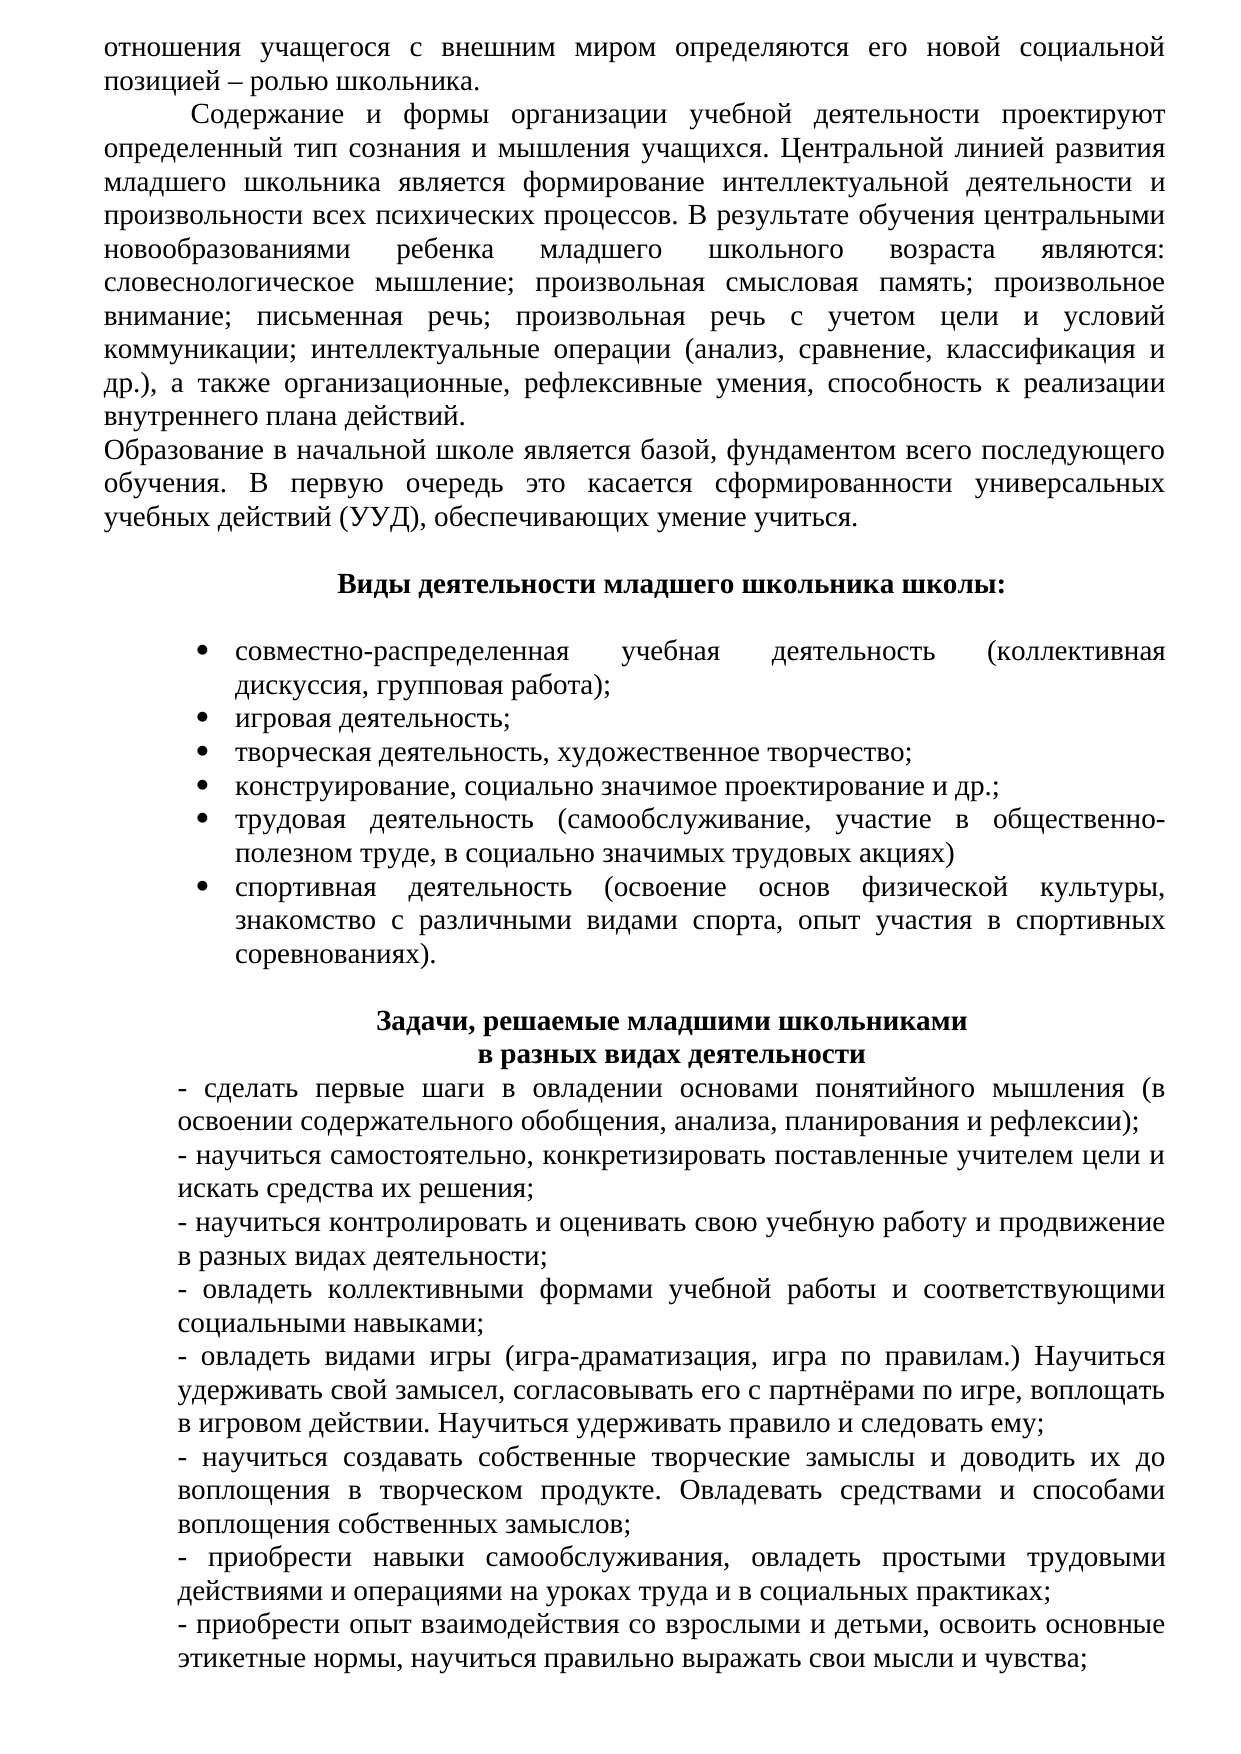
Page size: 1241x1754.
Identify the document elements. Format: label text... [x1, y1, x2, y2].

list спортивная деятельность (освоение основ физической культуры, знакомство с различными видами спорта, опыт участия в спортивных соревнованиях). [197, 869, 1166, 969]
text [103, 29, 1166, 97]
text - овладеть коллективными формами учебной работы и соответствующими социальными навыками; [177, 1271, 1166, 1338]
text в разных видах деятельности [177, 1036, 1166, 1070]
text Виды деятельности младшего школьника школы: [103, 566, 1166, 600]
text Задачи, решаемые младшими школьниками [177, 1003, 1166, 1036]
text - овладеть видами игры (игра-драматизация, игра по правилам.) Научиться удерживать свой замысел, согласовывать его с партнёрами по игре, воплощать в игровом действии. Научиться удерживать правило и следовать ему; [177, 1338, 1166, 1439]
list совместно-распределенная учебная деятельность (коллективная дискуссия, групповая работа); [197, 633, 1166, 701]
text - приобрести навыки самообслуживания, овладеть простыми трудовыми действиями и операциями на уроках труда и в социальных практиках; [177, 1539, 1166, 1607]
list конструирование, социально значимое проектирование и др.; [197, 768, 1166, 801]
list трудовая деятельность (самообслуживание, участие в общественно-полезном труде, в социально значимых трудовых акциях) [197, 801, 1166, 869]
text - приобрести опыт взаимодействия со взрослыми и детьми, освоить основные этикетные нормы, научиться правильно выражать свои мысли и чувства; [177, 1607, 1166, 1674]
text - сделать первые шаги в овладении основами понятийного мышления (в освоении содержательного обобщения, анализа, планирования и рефлексии); [177, 1070, 1166, 1137]
list игровая деятельность; [197, 701, 1166, 734]
list творческая деятельность, художественное творчество; [197, 734, 1166, 768]
text Образование в начальной школе является базой, фундаментом всего последующего обучения. В первую очередь это касается сформированности универсальных учебных действий (УУД), обеспечивающих умение учиться. [103, 432, 1166, 533]
text - научиться контролировать и оценивать свою учебную работу и продвижение в разных видах деятельности; [177, 1204, 1166, 1271]
text - научиться создавать собственные творческие замыслы и доводить их до воплощения в творческом продукте. Овладевать средствами и способами воплощения собственных замыслов; [177, 1439, 1166, 1539]
text - научиться самостоятельно, конкретизировать поставленные учителем цели и искать средства их решения; [177, 1137, 1166, 1204]
text Содержание и формы организации учебной деятельности проектируют определенный тип сознания и мышления учащихся. Центральной линией развития младшего школьника является формирование интеллектуальной деятельности и произвольности всех психических процессов. В результате обучения центральными новообразованиями ребенка младшего школьного возраста являются: словеснологическое мышление; произвольная смысловая память; произвольное внимание; письменная речь; произвольная речь с учетом цели и условий коммуникации; интеллектуальные операции (анализ, сравнение, классификация и др.), а также организационные, рефлексивные умения, способность к реализации внутреннего плана действий. [103, 97, 1166, 432]
